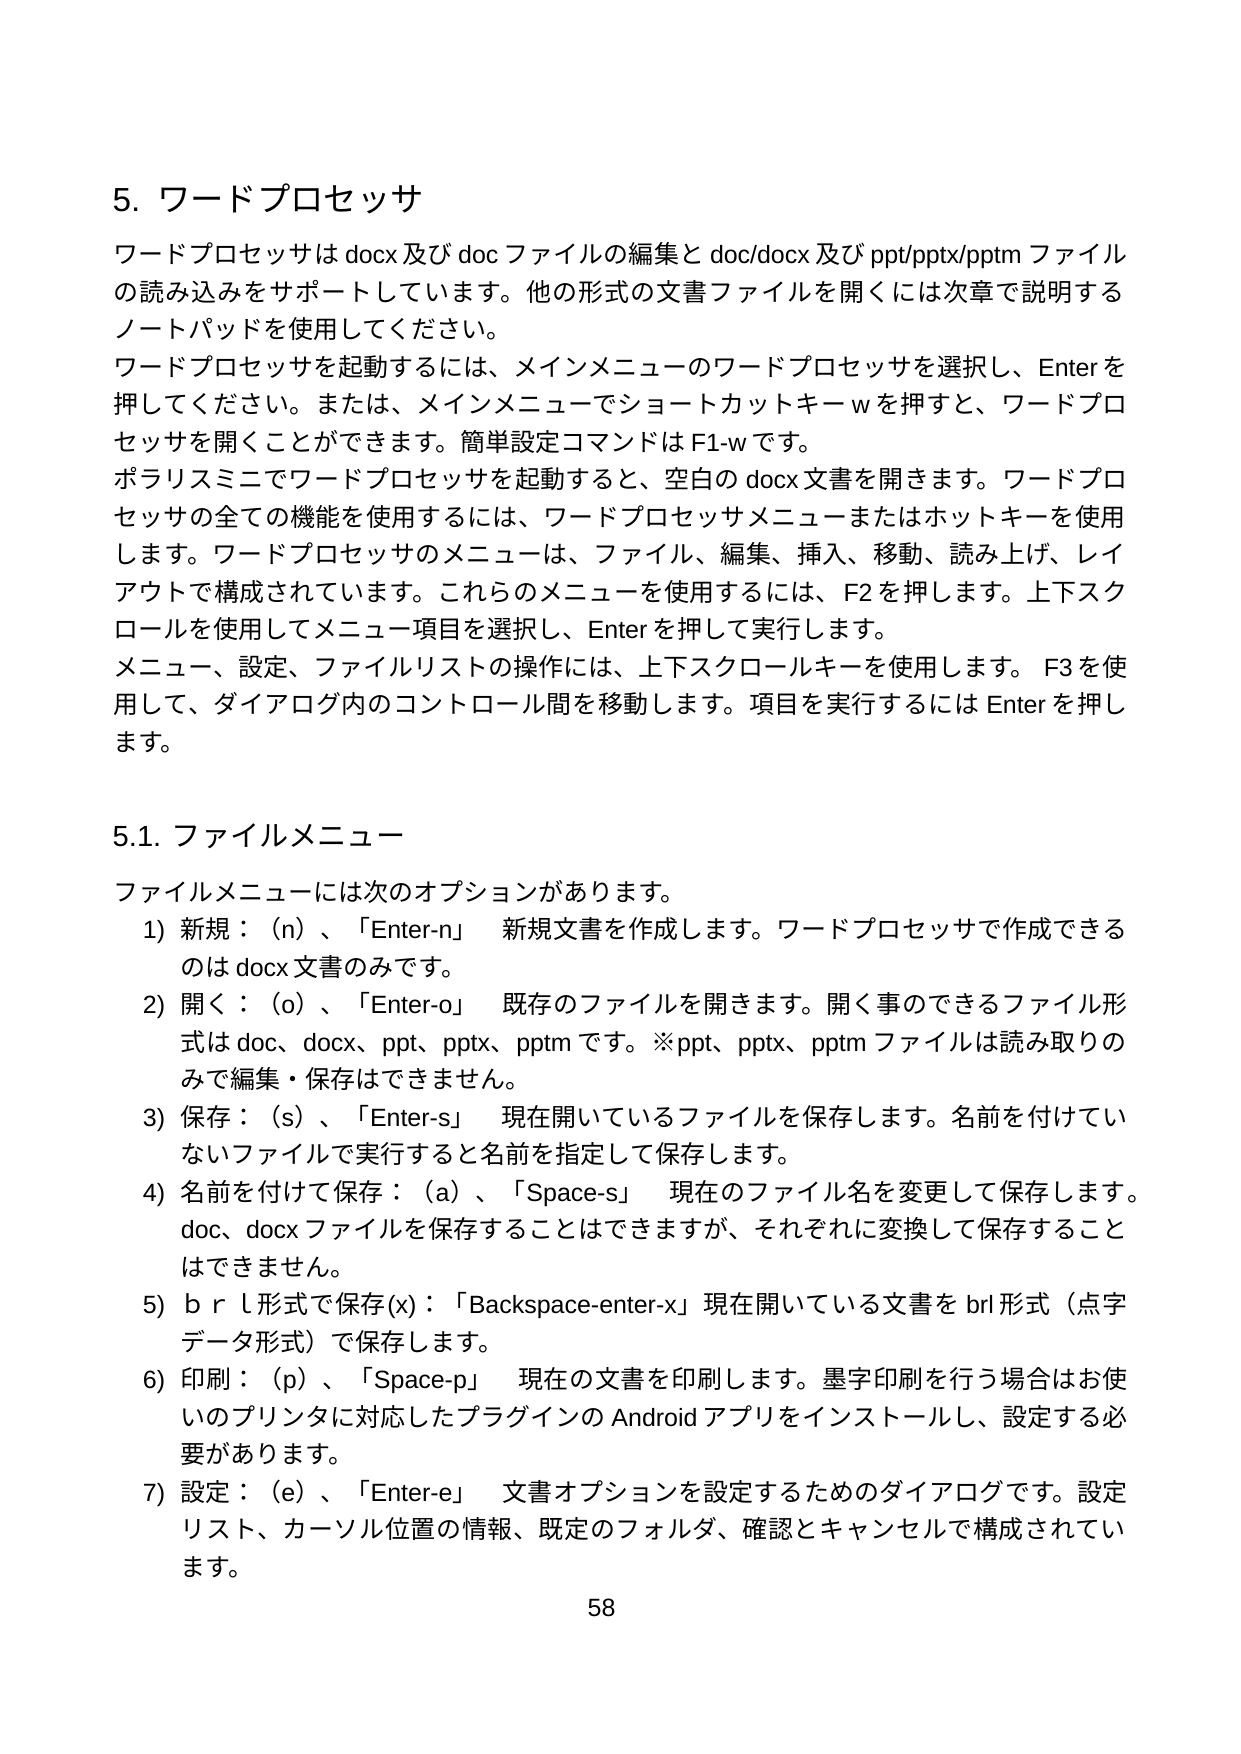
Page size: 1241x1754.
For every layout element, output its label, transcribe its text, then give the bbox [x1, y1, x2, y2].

list 新規：（n）、「Enter-n」 新規文書を作成します。ワードプロセッサで作成できるのはdocx文書のみです。 [143, 909, 1128, 984]
subtitle ファイルメニュー [112, 797, 1128, 872]
list 開く：（o）、「Enter-o」 既存のファイルを開きます。開く事のできるファイル形式はdoc、docx、ppt、pptx、pptmです。※ppt、pptx、pptmファイルは読み取りのみで編集・保存はできません。 [143, 984, 1128, 1097]
subtitle ワードプロセッサ [112, 159, 1128, 234]
list 保存：（s）、「Enter-s」 現在開いているファイルを保存します。名前を付けていないファイルで実行すると名前を指定して保存します。 [143, 1097, 1128, 1172]
list 印刷：（p）、「Space-p」 現在の文書を印刷します。墨字印刷を行う場合はお使いのプリンタに対応したプラグインのAndroidアプリをインストールし、設定する必要があります。 [143, 1359, 1128, 1472]
list ｂｒｌ形式で保存(x)：「Backspace-enter-x」現在開いている文書をbrl形式（点字データ形式）で保存します。 [143, 1284, 1128, 1359]
text ワードプロセッサを起動するには、メインメニューのワードプロセッサを選択し、Enterを押してください。または、メインメニューでショートカットキーwを押すと、ワードプロセッサを開くことができます。簡単設定コマンドはF1-wです。 [113, 347, 1128, 459]
text ファイルメニューには次のオプションがあります。 [113, 872, 1128, 909]
text メニュー、設定、ファイルリストの操作には、上下スクロールキーを使用します。 F3を使用して、ダイアログ内のコントロール間を移動します。項目を実行するにはEnterを押します。 [113, 647, 1128, 759]
list 設定：（e）、「Enter-e」 文書オプションを設定するためのダイアログです。設定リスト、カーソル位置の情報、既定のフォルダ、確認とキャンセルで構成されています。 [143, 1472, 1128, 1584]
text ワードプロセッサはdocx及びdocファイルの編集とdoc/docx及びppt/pptx/pptmファイルの読み込みをサポートしています。他の形式の文書ファイルを開くには次章で説明するノートパッドを使用してください。 [113, 234, 1128, 347]
list 名前を付けて保存：（a）、「Space-s」 現在のファイル名を変更して保存します。doc、docxファイルを保存することはできますが、それぞれに変換して保存することはできません。 [143, 1172, 1128, 1284]
text ポラリスミニでワードプロセッサを起動すると、空白のdocx文書を開きます。ワードプロセッサの全ての機能を使用するには、ワードプロセッサメニューまたはホットキーを使用します。ワードプロセッサのメニューは、ファイル、編集、挿入、移動、読み上げ、レイアウトで構成されています。これらのメニューを使用するには、F2を押します。上下スクロールを使用してメニュー項目を選択し、Enterを押して実行します。 [113, 459, 1128, 647]
